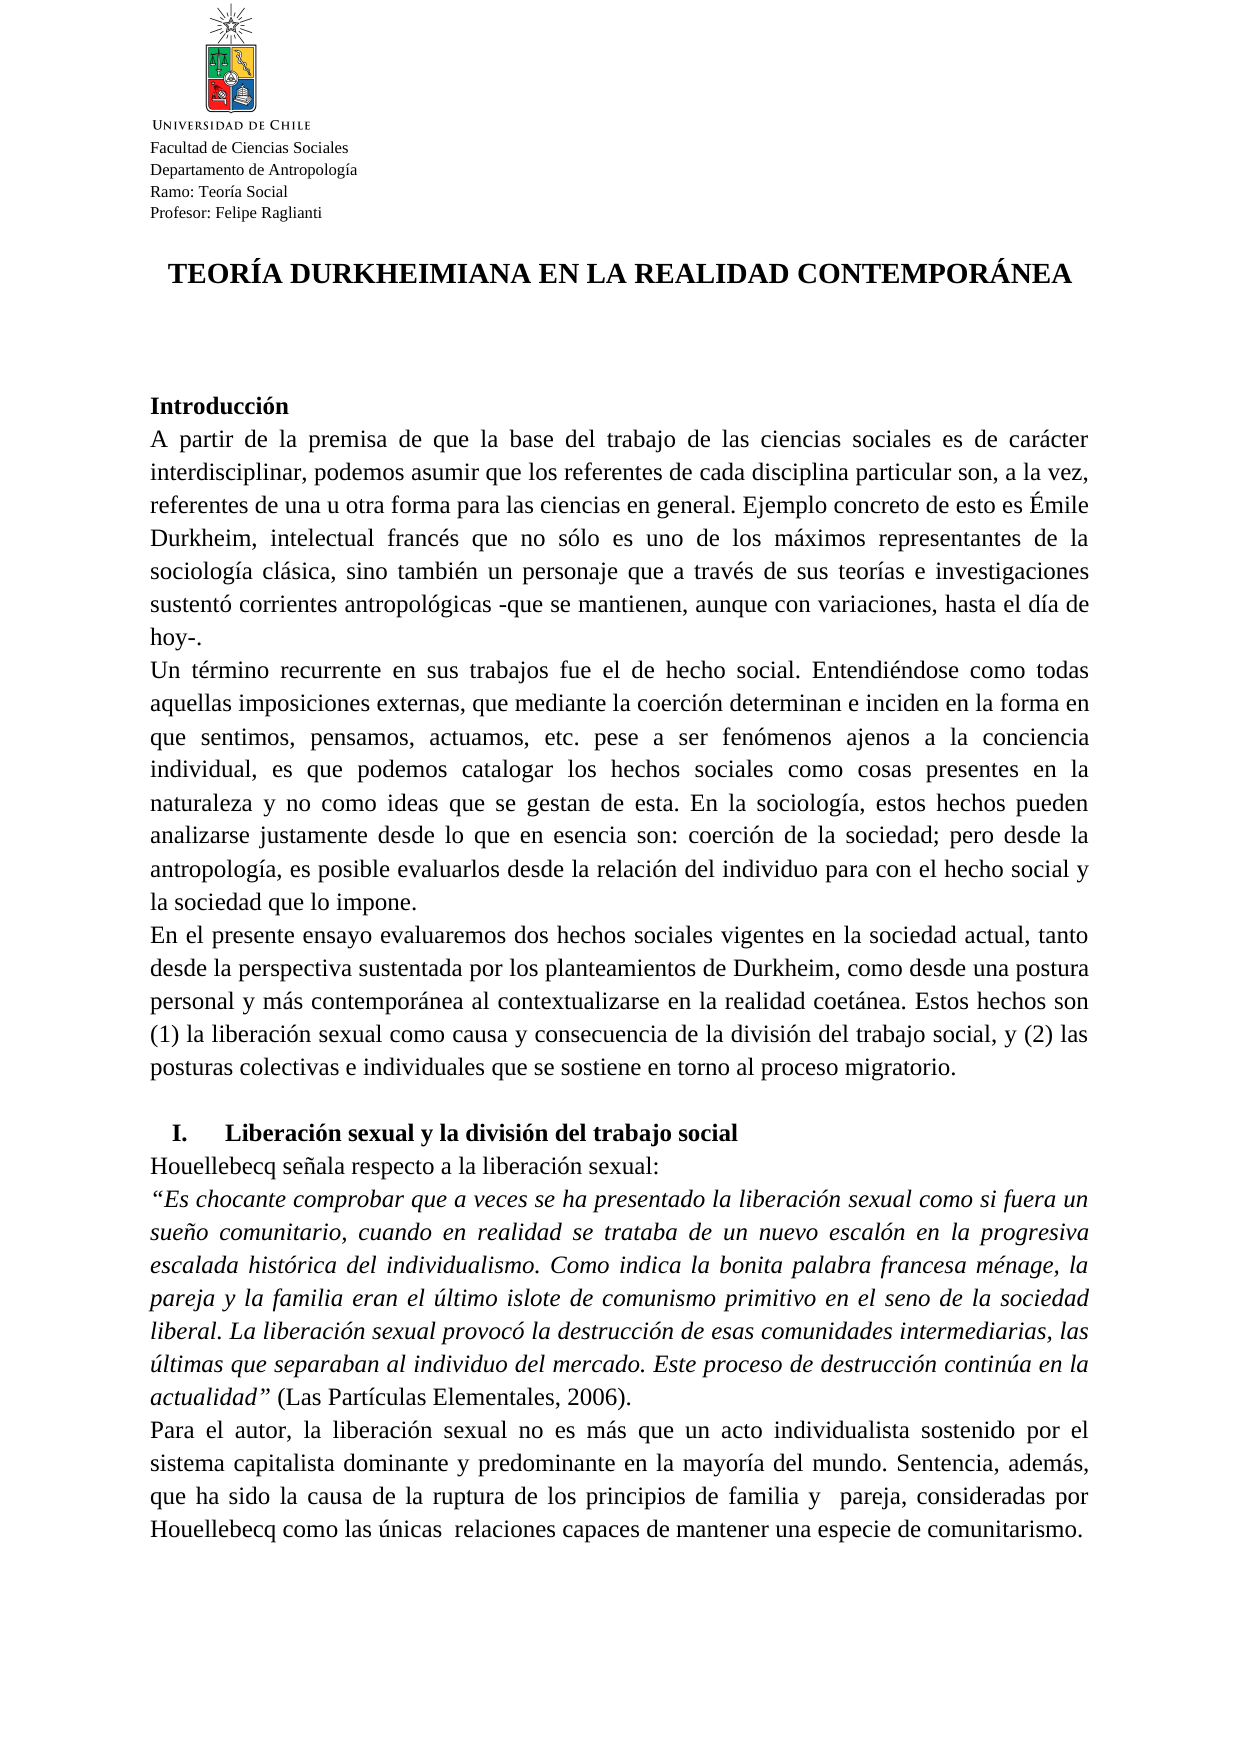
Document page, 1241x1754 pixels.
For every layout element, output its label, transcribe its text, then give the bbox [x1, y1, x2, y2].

text “Es chocante comprobar que a veces se ha presentado la liberación sexual como si fuera un sueño comunitario, cuando en realidad se trataba de un nuevo escalón en la progresiva escalada histórica del individualismo. Como indica la bonita palabra francesa ménage, la pareja y la familia eran el último islote de comunismo primitivo en el seno de la sociedad liberal. La liberación sexual provocó la destrucción de esas comunidades intermediarias, las últimas que separaban al individuo del mercado. Este proceso de destrucción continúa en la actualidad” (Las Partículas Elementales, 2006). [150, 1184, 1090, 1411]
text En el presente ensayo evaluaremos dos hechos sociales vigentes en la sociedad actual, tanto desde la perspectiva sustentada por los planteamientos de Durkheim, como desde una postura personal y más contemporánea al contextualizarse en la realidad coetánea. Estos hechos son (1) la liberación sexual como causa y consecuencia de la división del trabajo social, y (2) las posturas colectivas e individuales que se sostiene en torno al proceso migratorio. [150, 920, 1090, 1081]
text A partir de la premisa de que la base del trabajo de las ciencias sociales es de carácter interdisciplinar, podemos asumir que los referentes de cada disciplina particular son, a la vez, referentes de una u otra forma para las ciencias en general. Ejemplo concreto de esto es Émile Durkheim, intelectual francés que no sólo es uno de los máximos representantes de la sociología clásica, sino también un personaje que a través de sus teorías e investigaciones sustentó corrientes antropológicas -que se mantienen, aunque con variaciones, hasta el día de hoy-. [150, 424, 1090, 651]
list Liberación sexual y la división del trabajo social [187, 1118, 1090, 1147]
text TEORÍA DURKHEIMIANA EN LA REALIDAD CONTEMPORÁNEA [150, 257, 1090, 290]
text Un término recurrente en sus trabajos fue el de hecho social. Entendiéndose como todas aquellas imposiciones externas, que mediante la coerción determinan e inciden en la forma en que sentimos, pensamos, actuamos, etc. pese a ser fenómenos ajenos a la conciencia individual, es que podemos catalogar los hechos sociales como cosas presentes en la naturaleza y no como ideas que se gestan de esta. En la sociología, estos hechos pueden analizarse justamente desde lo que en esencia son: coerción de la sociedad; pero desde la antropología, es posible evaluarlos desde la relación del individuo para con el hecho social y la sociedad que lo impone. [150, 656, 1090, 915]
text Introducción [150, 391, 1090, 420]
text Para el autor, la liberación sexual no es más que un acto individualista sostenido por el sistema capitalista dominante y predominante en la mayoría del mundo. Sentencia, además, que ha sido la causa de la ruptura de los principios de familia y pareja, consideradas por Houellebecq como las únicas relaciones capaces de mantener una especie de comunitarismo. [150, 1415, 1090, 1543]
text Houellebecq señala respecto a la liberación sexual: [150, 1151, 1090, 1179]
picture [150, 0, 312, 134]
